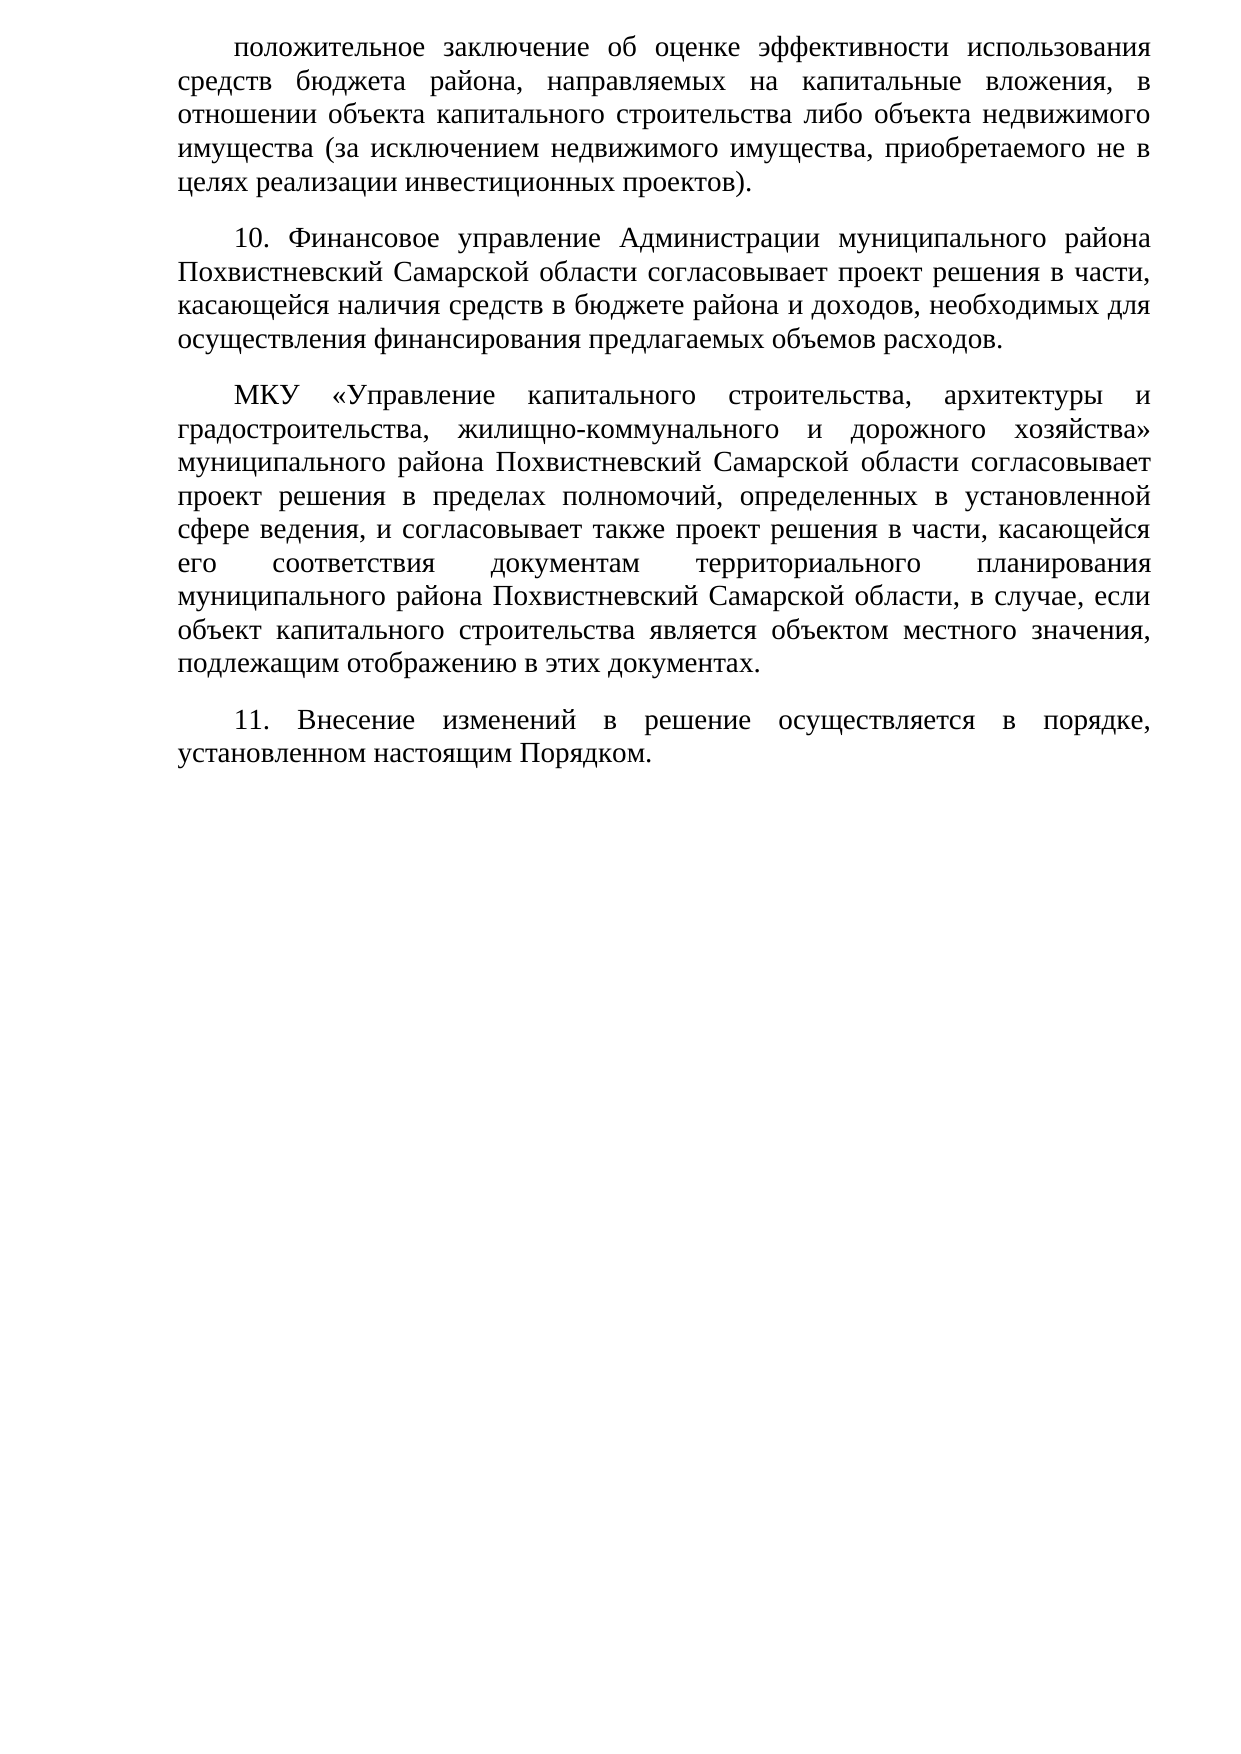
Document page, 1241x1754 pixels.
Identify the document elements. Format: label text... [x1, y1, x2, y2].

text 11. Внесение изменений в решение осуществляется в порядке, установленном настоящим Порядком. [177, 702, 1152, 769]
text положительное заключение об оценке эффективности использования средств бюджета района, направляемых на капитальные вложения, в отношении объекта капитального строительства либо объекта недвижимого имущества (за исключением недвижимого имущества, приобретаемого не в целях реализации инвестиционных проектов). [177, 29, 1152, 197]
text 10. Финансовое управление Администрации муниципального района Похвистневский Самарской области согласовывает проект решения в части, касающейся наличия средств в бюджете района и доходов, необходимых для осуществления финансирования предлагаемых объемов расходов. [177, 220, 1152, 354]
text МКУ «Управление капитального строительства, архитектуры и градостроительства, жилищно-коммунального и дорожного хозяйства» муниципального района Похвистневский Самарской области согласовывает проект решения в пределах полномочий, определенных в установленной сфере ведения, и согласовывает также проект решения в части, касающейся его соответствия документам территориального планирования муниципального района Похвистневский Самарской области, в случае, если объект капитального строительства является объектом местного значения, подлежащим отображению в этих документах. [177, 377, 1152, 679]
